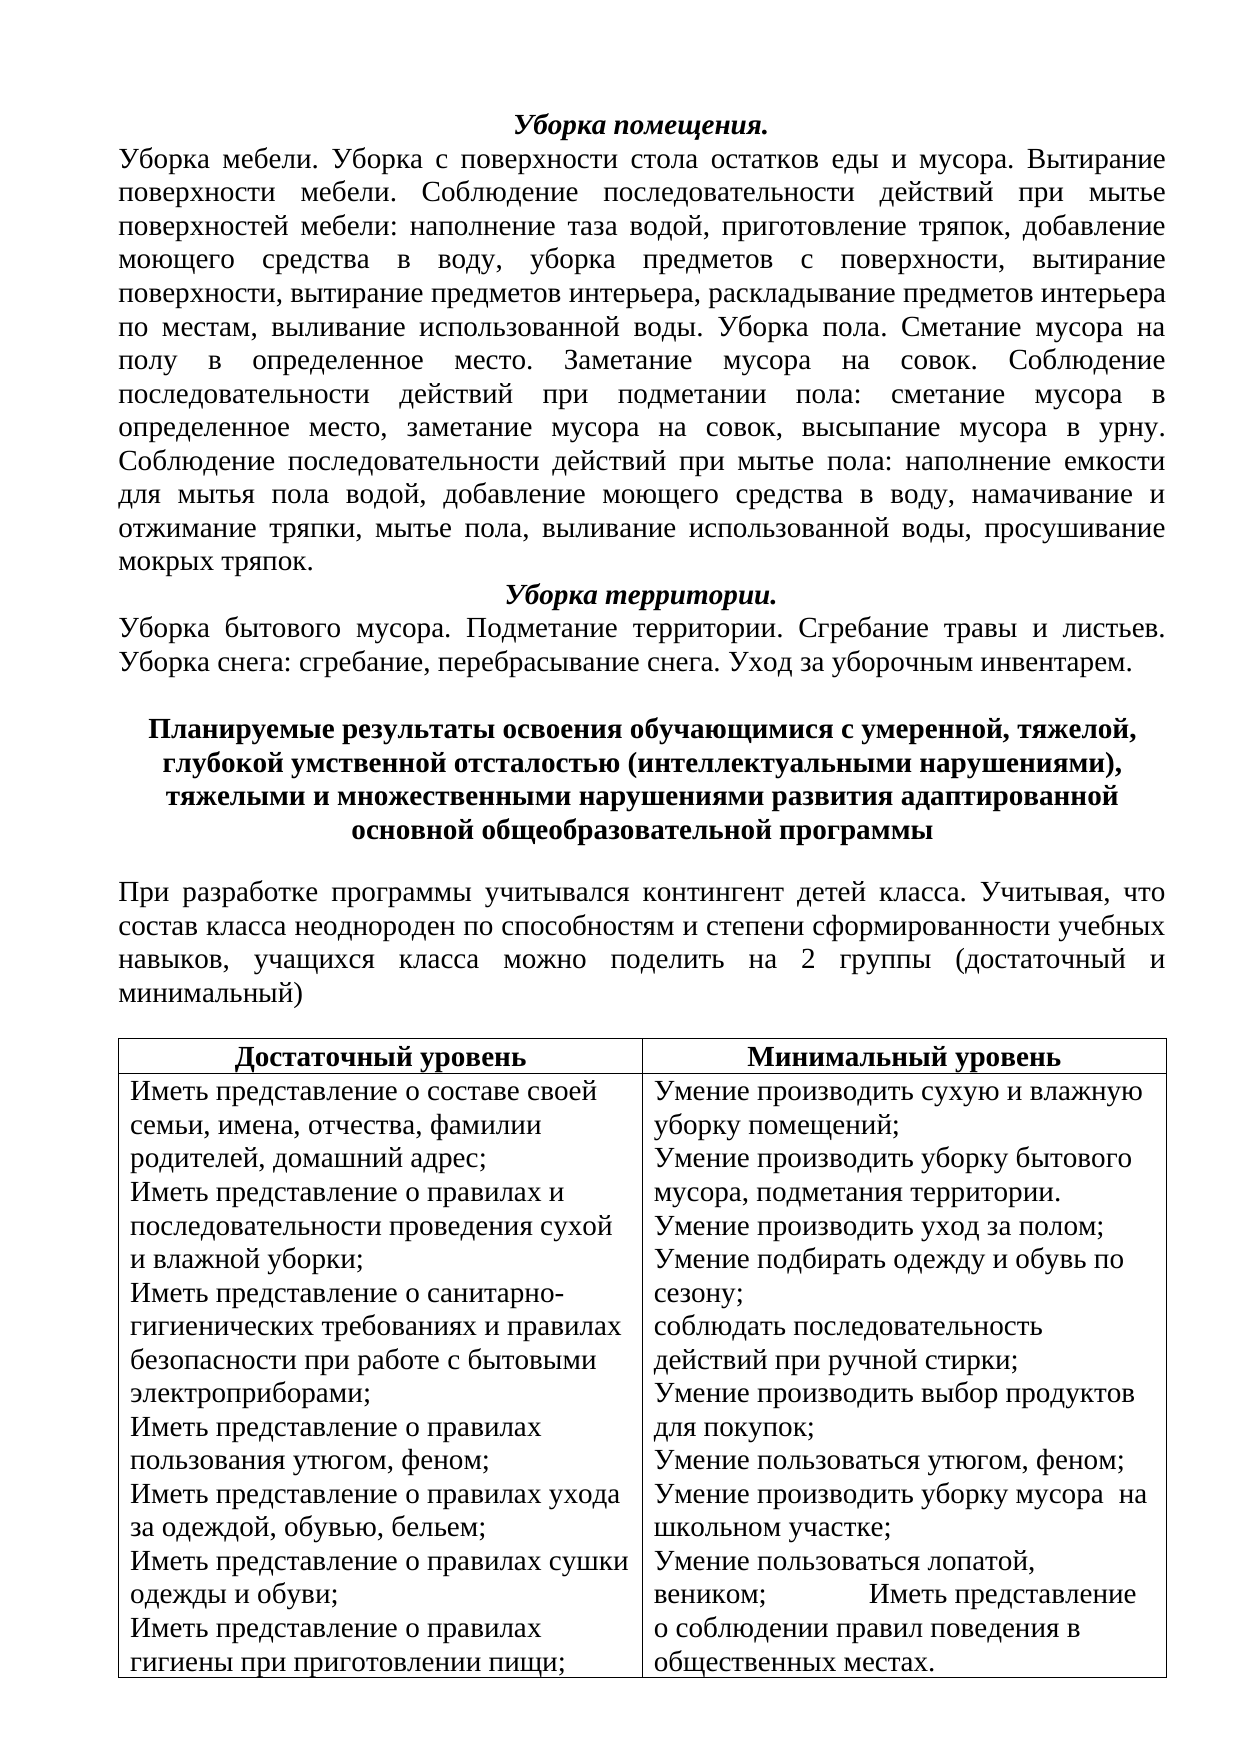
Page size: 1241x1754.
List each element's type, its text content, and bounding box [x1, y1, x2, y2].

text Уборка бытового мусора. Подметание территории. Сгребание травы и листьев. Уборка снега: сгребание, перебрасывание снега. Уход за уборочным инвентарем. [118, 611, 1167, 678]
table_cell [119, 1074, 642, 1677]
text Уборка территории. [118, 577, 1167, 611]
text Уборка помещения. [118, 107, 1167, 141]
text Уборка мебели. Уборка с поверхности стола остатков еды и мусора. Вытирание поверхности мебели. Соблюдение последовательности действий при мытье поверхностей мебели: наполнение таза водой, приготовление тряпок, добавление моющего средства в воду, уборка предметов с поверхности, вытирание поверхности, вытирание предметов интерьера, раскладывание предметов интерьера по местам, выливание использованной воды. Уборка пола. Сметание мусора на полу в определенное место. Заметание мусора на совок. Соблюдение последовательности действий при подметании пола: сметание мусора в определенное место, заметание мусора на совок, высыпание мусора в урну. Соблюдение последовательности действий при мытье пола: наполнение емкости для мытья пола водой, добавление моющего средства в воду, намачивание и отжимание тряпки, мытье пола, выливание использованной воды, просушивание мокрых тряпок. [118, 141, 1167, 577]
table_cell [643, 1074, 1166, 1677]
table_header Достаточный уровень [119, 1039, 642, 1072]
text При разработке программы учитывался контингент детей класса. Учитывая, что состав класса неоднороден по способностям и степени сформированности учебных навыков, учащихся класса можно поделить на 2 группы (достаточный и минимальный) [118, 874, 1167, 1009]
table_header Минимальный уровень [643, 1039, 1166, 1072]
text Планируемые результаты освоения обучающимися с умеренной, тяжелой, глубокой умственной отсталостью (интеллектуальными нарушениями), тяжелыми и множественными нарушениями развития адаптированной основной общеобразовательной программы [118, 711, 1167, 845]
